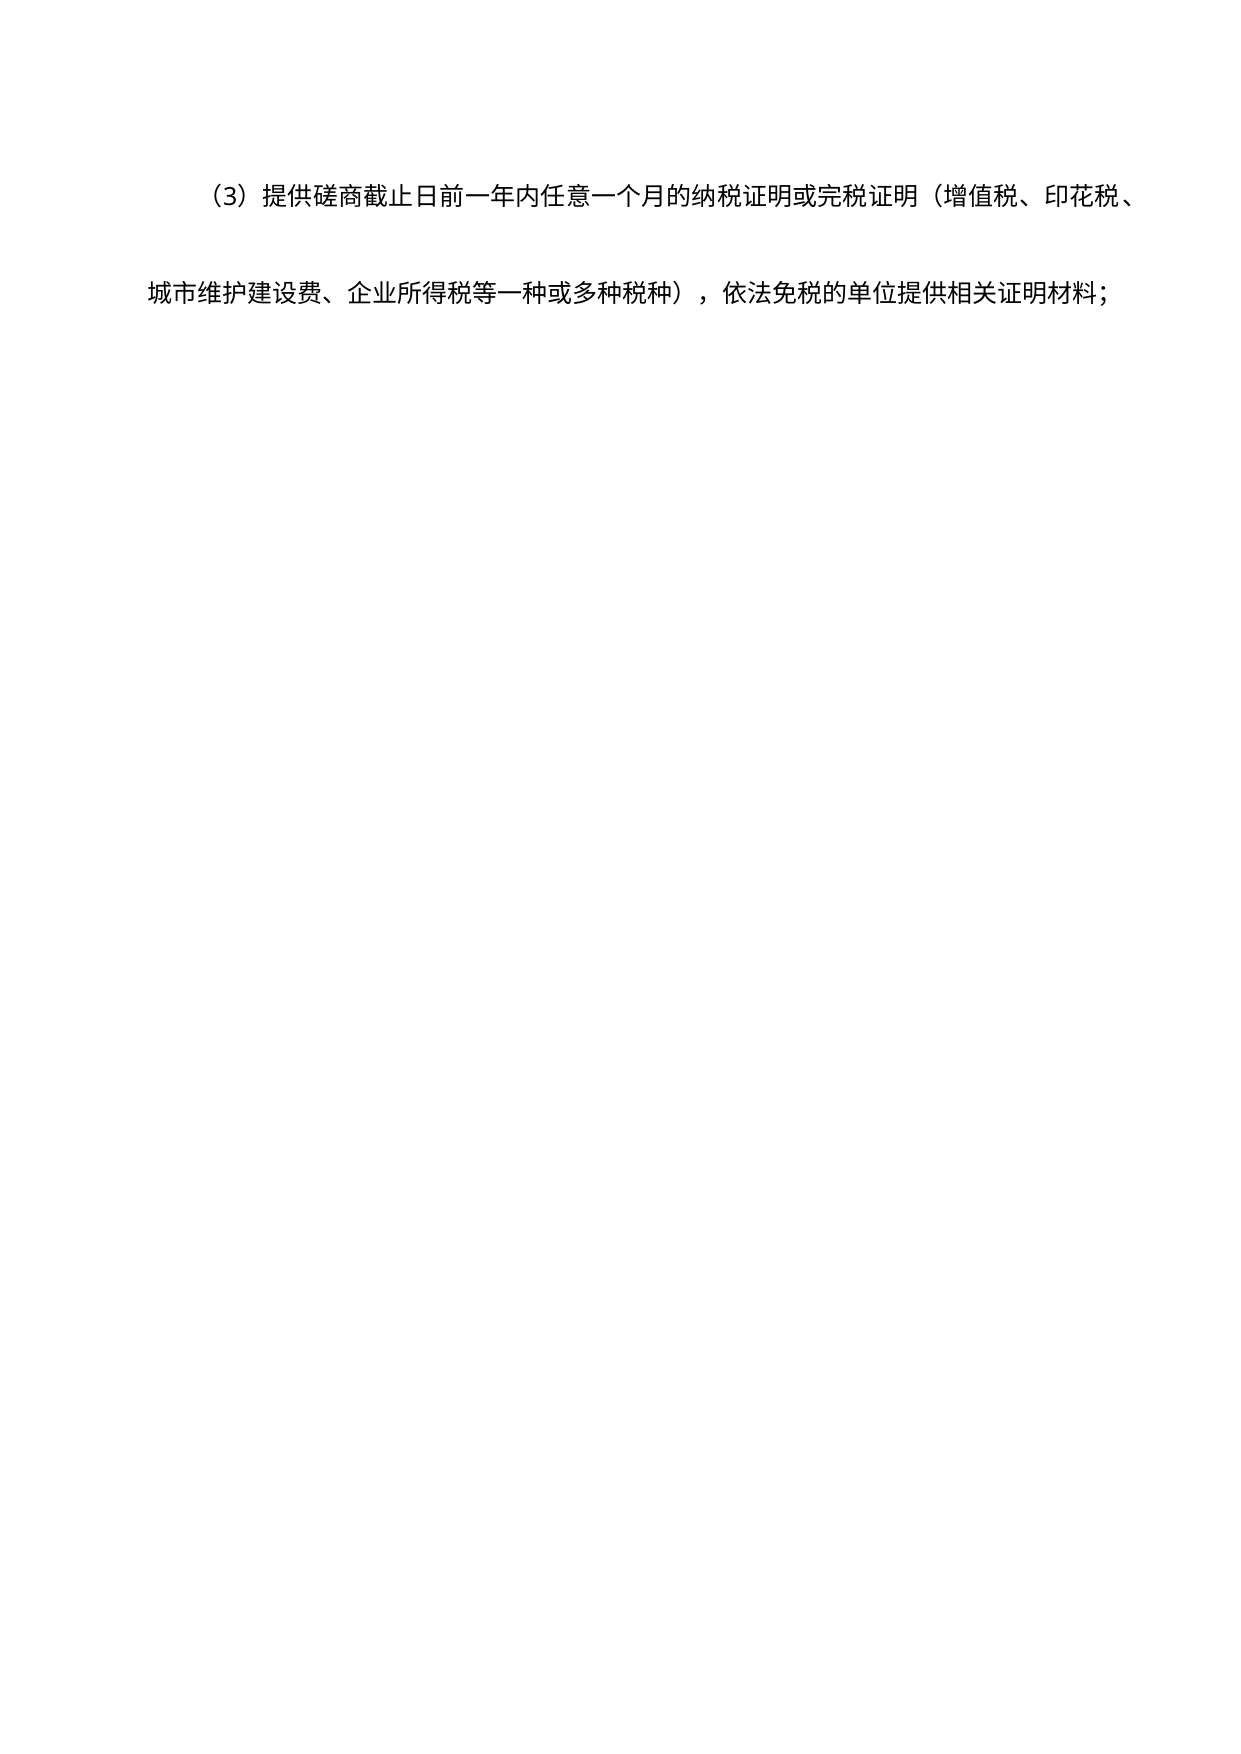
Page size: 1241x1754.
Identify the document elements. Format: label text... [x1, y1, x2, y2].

text （3）提供磋商截止日前一年内任意一个月的纳税证明或完税证明（增值税、印花税、城市维护建设费、企业所得税等一种或多种税种），依法免税的单位提供相关证明材料； [148, 162, 1122, 324]
